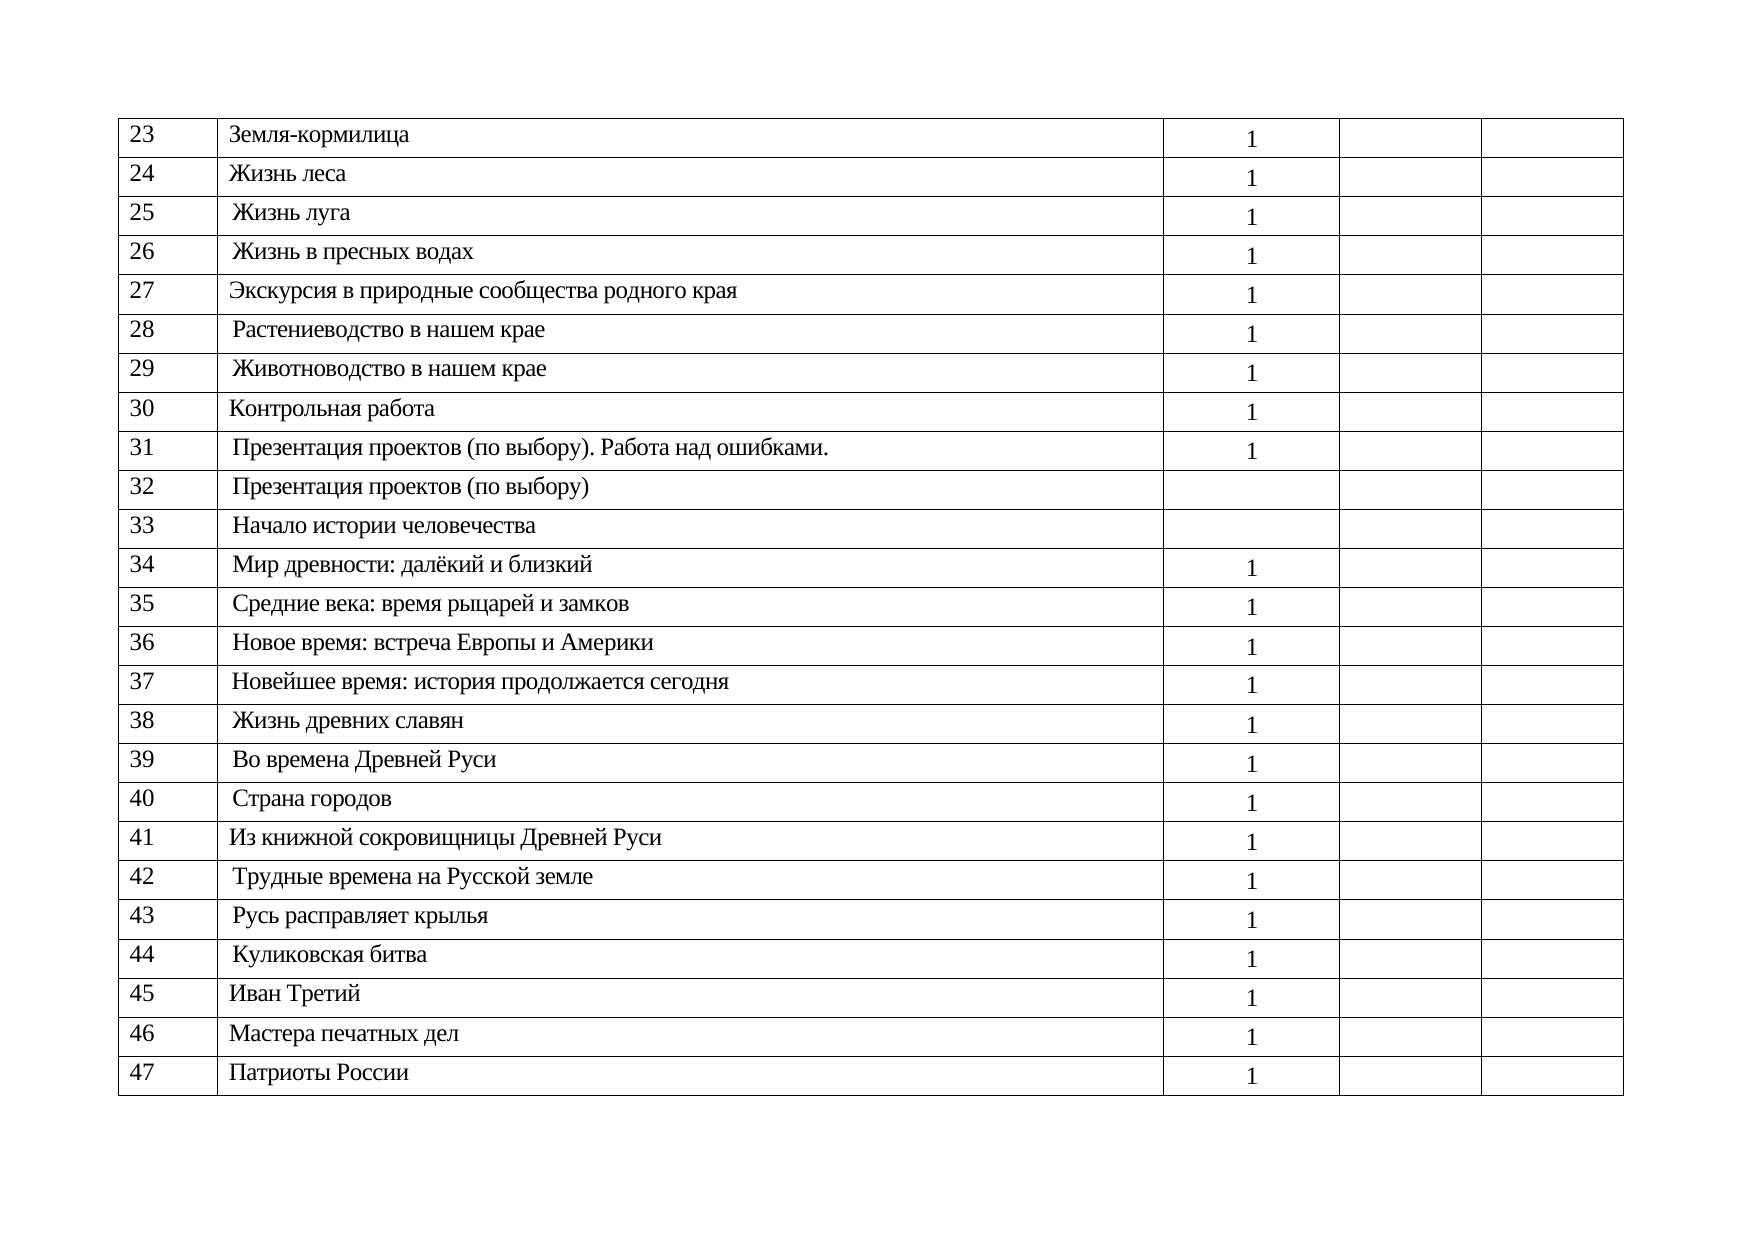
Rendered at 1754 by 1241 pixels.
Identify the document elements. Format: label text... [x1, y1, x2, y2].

table_cell 33 [119, 510, 217, 548]
table_cell [1482, 940, 1623, 977]
table_cell [1340, 119, 1481, 157]
table_cell 34 [119, 549, 217, 587]
table_cell [1482, 275, 1623, 313]
table_cell [1340, 471, 1481, 509]
table_cell [1340, 666, 1481, 704]
table_cell 30 [119, 393, 217, 431]
table_cell Куликовская битва [218, 940, 1163, 977]
table_cell [1340, 900, 1481, 938]
table_cell Жизнь в пресных водах [218, 236, 1163, 274]
table_cell Мир древности: далёкий и близкий [218, 549, 1163, 587]
table_cell [1340, 979, 1481, 1017]
table_cell Патриоты России [218, 1057, 1163, 1095]
table_cell Экскурсия в природные сообщества родного края [218, 275, 1163, 313]
table_cell [1482, 354, 1623, 392]
table_cell 23 [119, 119, 217, 157]
table_cell [1482, 979, 1623, 1017]
table_cell [1482, 432, 1623, 470]
table_cell 44 [119, 940, 217, 977]
table_cell [1340, 783, 1481, 821]
table_cell [1482, 549, 1623, 587]
table_cell 26 [119, 236, 217, 274]
table_cell 45 [119, 979, 217, 1017]
table_cell 25 [119, 197, 217, 235]
table_cell [1340, 822, 1481, 860]
table_cell 1 [1164, 1018, 1339, 1056]
table_cell [1340, 627, 1481, 665]
table_cell Трудные времена на Русской земле [218, 861, 1163, 899]
table_cell [1482, 315, 1623, 352]
table_cell 38 [119, 705, 217, 743]
table_cell 1 [1164, 705, 1339, 743]
table_cell [1340, 158, 1481, 196]
table_cell [1482, 900, 1623, 938]
table_cell 1 [1164, 666, 1339, 704]
table_cell [1340, 1018, 1481, 1056]
table_cell 1 [1164, 900, 1339, 938]
table_cell 28 [119, 315, 217, 352]
table_cell [1340, 236, 1481, 274]
table_cell 31 [119, 432, 217, 470]
table_cell 27 [119, 275, 217, 313]
table_cell Страна городов [218, 783, 1163, 821]
table_cell [1482, 627, 1623, 665]
table_cell 1 [1164, 549, 1339, 587]
table_cell 1 [1164, 236, 1339, 274]
table_cell [1482, 236, 1623, 274]
table_cell Жизнь леса [218, 158, 1163, 196]
table_cell 1 [1164, 275, 1339, 313]
table_cell 39 [119, 744, 217, 782]
table_cell 40 [119, 783, 217, 821]
table_cell [1482, 588, 1623, 626]
table_cell 1 [1164, 861, 1339, 899]
table_cell Новое время: встреча Европы и Америки [218, 627, 1163, 665]
table_cell Мастера печатных дел [218, 1018, 1163, 1056]
table_cell [1482, 119, 1623, 157]
table_cell [1340, 354, 1481, 392]
table_cell 29 [119, 354, 217, 392]
table_cell 1 [1164, 979, 1339, 1017]
table_cell [1340, 705, 1481, 743]
table_cell 1 [1164, 432, 1339, 470]
table_cell [1340, 275, 1481, 313]
table_cell 1 [1164, 315, 1339, 352]
table_cell [1340, 940, 1481, 977]
table_cell [1482, 783, 1623, 821]
table_cell Новейшее время: история продолжается сегодня [218, 666, 1163, 704]
table_cell [1482, 393, 1623, 431]
table_cell 35 [119, 588, 217, 626]
table_cell Жизнь луга [218, 197, 1163, 235]
table_cell [1482, 471, 1623, 509]
table_cell Начало истории человечества [218, 510, 1163, 548]
table_cell [1340, 315, 1481, 352]
table_cell 47 [119, 1057, 217, 1095]
table_cell 1 [1164, 354, 1339, 392]
table_cell Презентация проектов (по выбору). Работа над ошибками. [218, 432, 1163, 470]
table_cell 1 [1164, 940, 1339, 977]
table_cell [1340, 549, 1481, 587]
table_cell 37 [119, 666, 217, 704]
table_cell [1482, 705, 1623, 743]
table_cell 24 [119, 158, 217, 196]
table_cell 46 [119, 1018, 217, 1056]
table_cell Во времена Древней Руси [218, 744, 1163, 782]
table_cell Иван Третий [218, 979, 1163, 1017]
table_cell [1340, 861, 1481, 899]
table_cell [1340, 744, 1481, 782]
table_cell 1 [1164, 822, 1339, 860]
table_cell Жизнь древних славян [218, 705, 1163, 743]
table_cell [1482, 510, 1623, 548]
table_cell 32 [119, 471, 217, 509]
table_cell [1482, 744, 1623, 782]
table_cell [1164, 510, 1339, 548]
table_cell [1482, 861, 1623, 899]
table_cell 1 [1164, 588, 1339, 626]
table_cell 43 [119, 900, 217, 938]
table_cell Из книжной сокровищницы Древней Руси [218, 822, 1163, 860]
table_cell Земля-кормилица [218, 119, 1163, 157]
table_cell 42 [119, 861, 217, 899]
table_cell [1340, 1057, 1481, 1095]
table_cell 1 [1164, 393, 1339, 431]
table_cell [1164, 471, 1339, 509]
table_cell [1482, 1057, 1623, 1095]
table_cell Растениеводство в нашем крае [218, 315, 1163, 352]
table_cell [1482, 666, 1623, 704]
table_cell Презентация проектов (по выбору) [218, 471, 1163, 509]
table_cell 1 [1164, 783, 1339, 821]
table_cell [1482, 197, 1623, 235]
table_cell Животноводство в нашем крае [218, 354, 1163, 392]
table_cell 1 [1164, 744, 1339, 782]
table_cell 1 [1164, 119, 1339, 157]
table_cell 41 [119, 822, 217, 860]
table_cell 1 [1164, 627, 1339, 665]
table_cell [1340, 432, 1481, 470]
table_cell [1340, 588, 1481, 626]
table_cell [1482, 158, 1623, 196]
table_cell [1482, 1018, 1623, 1056]
table_cell [1340, 510, 1481, 548]
table_cell 1 [1164, 197, 1339, 235]
table_cell [1340, 197, 1481, 235]
table_cell [1340, 393, 1481, 431]
table_cell 1 [1164, 158, 1339, 196]
table_cell Русь расправляет крылья [218, 900, 1163, 938]
table_cell Средние века: время рыцарей и замков [218, 588, 1163, 626]
table_cell Контрольная работа [218, 393, 1163, 431]
table_cell 1 [1164, 1057, 1339, 1095]
table_cell 36 [119, 627, 217, 665]
table_cell [1482, 822, 1623, 860]
